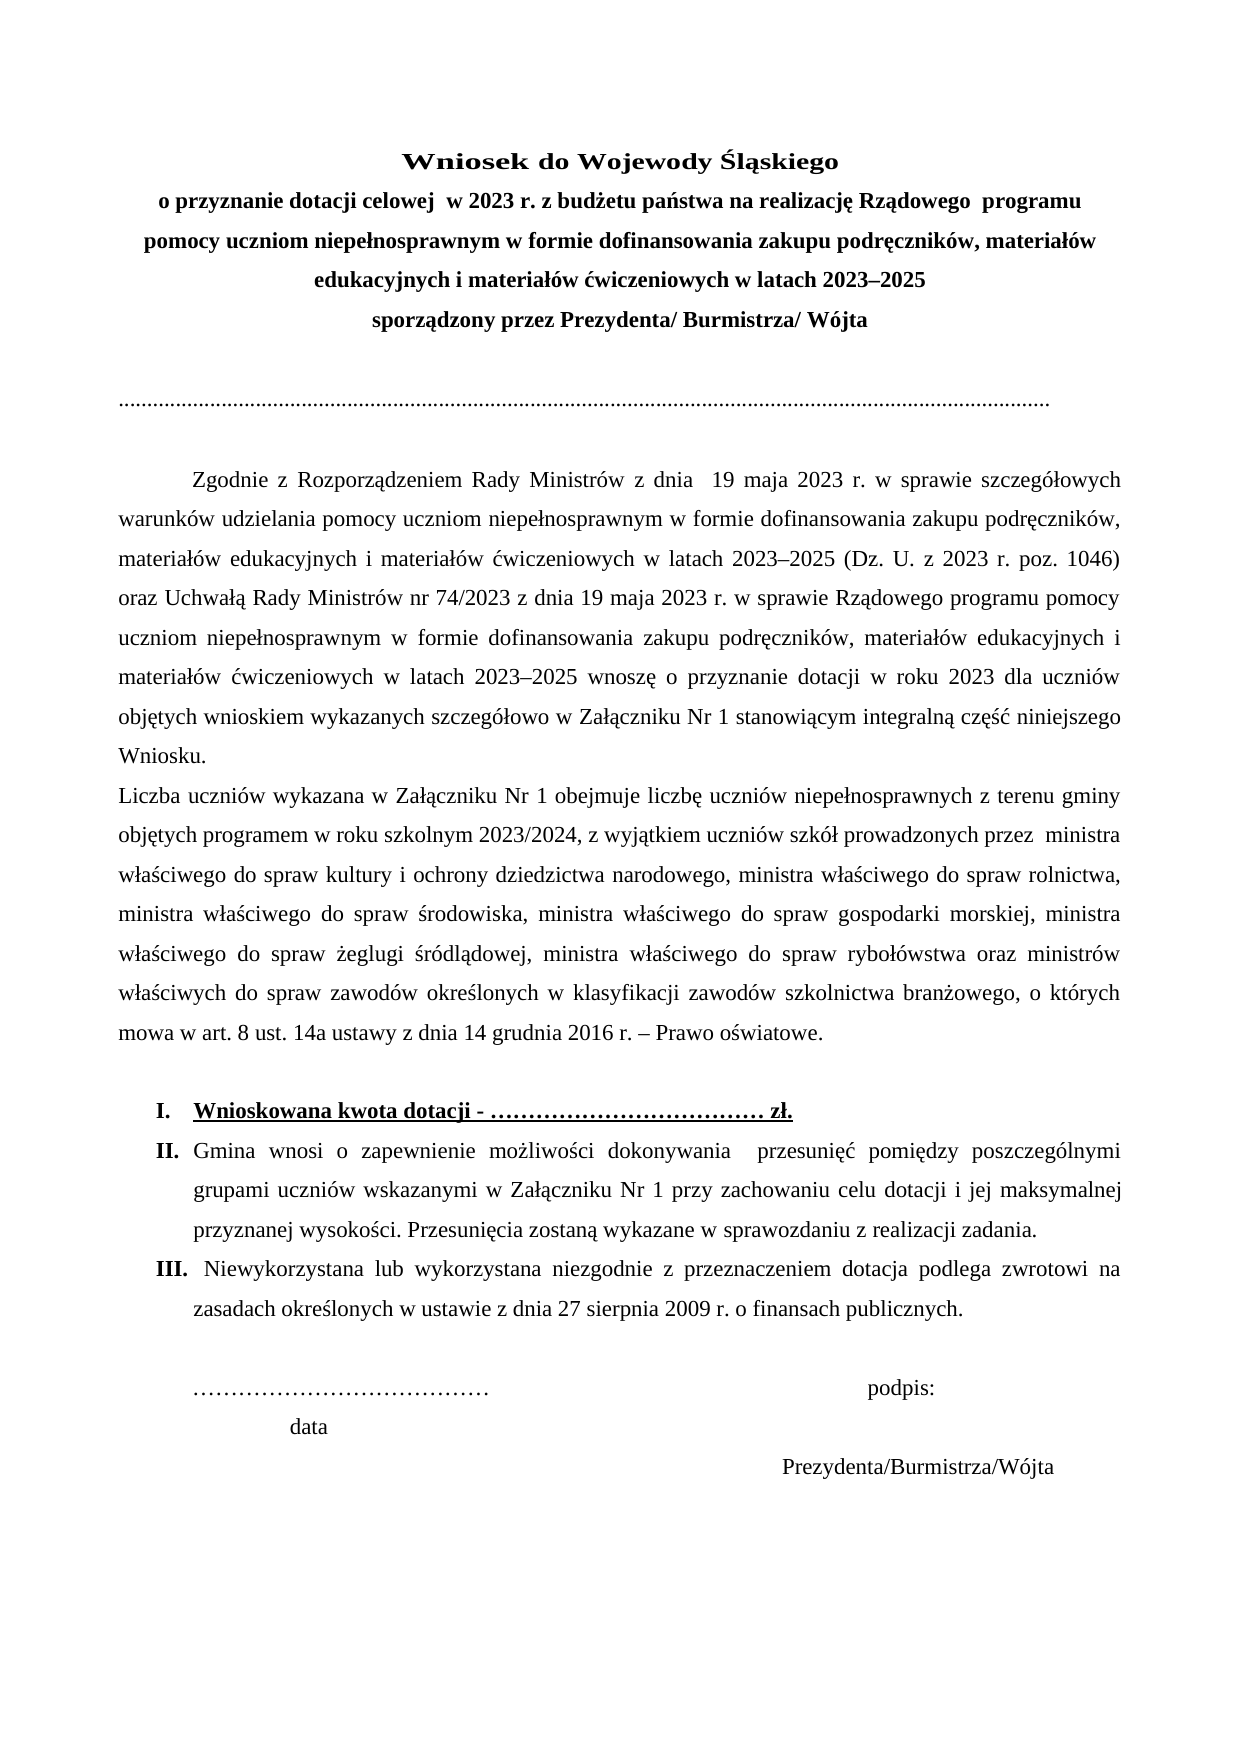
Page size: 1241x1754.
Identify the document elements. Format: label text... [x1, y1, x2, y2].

text Zgodnie z Rozporządzeniem Rady Ministrów z dnia 19 maja 2023 r. w sprawie szczegółowych warunków udzielania pomocy uczniom niepełnosprawnym w formie dofinansowania zakupu podręczników, materiałów edukacyjnych i materiałów ćwiczeniowych w latach 2023–2025 (Dz. U. z 2023 r. poz. 1046) oraz Uchwałą Rady Ministrów nr 74/2023 z dnia 19 maja 2023 r. w sprawie Rządowego programu pomocy uczniom niepełnosprawnym w formie dofinansowania zakupu podręczników, materiałów edukacyjnych i materiałów ćwiczeniowych w latach 2023–2025 wnoszę o przyznanie dotacji w roku 2023 dla uczniów objętych wnioskiem wykazanych szczegółowo w Załączniku Nr 1 stanowiącym integralną część niniejszego Wniosku. [118, 466, 1122, 769]
text ................................................................................................................................................................... [118, 384, 1122, 411]
list Niewykorzystana lub wykorzystana niezgodnie z przeznaczeniem dotacja podlega zwrotowi na zasadach określonych w ustawie z dnia 27 sierpnia 2009 r. o finansach publicznych. [156, 1256, 1122, 1321]
text data [118, 1413, 1122, 1440]
text o przyznanie dotacji celowej w 2023 r. z budżetu państwa na realizację Rządowego programu pomocy uczniom niepełnosprawnym w formie dofinansowania zakupu podręczników, materiałów edukacyjnych i materiałów ćwiczeniowych w latach 2023–2025 [118, 187, 1122, 292]
text Prezydenta/Burmistrza/Wójta [634, 1453, 1122, 1479]
text ………………………………… podpis: [192, 1374, 1122, 1400]
list Wnioskowana kwota dotacji - ……………………………… zł. [156, 1098, 1122, 1124]
text sporządzony przez Prezydenta/ Burmistrza/ Wójta [118, 306, 1122, 332]
text Liczba uczniów wykazana w Załączniku Nr 1 obejmuje liczbę uczniów niepełnosprawnych z terenu gminy objętych programem w roku szkolnym 2023/2024, z wyjątkiem uczniów szkół prowadzonych przez ministra właściwego do spraw kultury i ochrony dziedzictwa narodowego, ministra właściwego do spraw rolnictwa, ministra właściwego do spraw środowiska, ministra właściwego do spraw gospodarki morskiej, ministra właściwego do spraw żeglugi śródlądowej, ministra właściwego do spraw rybołówstwa oraz ministrów właściwych do spraw zawodów określonych w klasyfikacji zawodów szkolnictwa branżowego, o których mowa w art. 8 ust. 14a ustawy z dnia 14 grudnia 2016 r. – Prawo oświatowe. [118, 782, 1122, 1045]
text Wniosek do Wojewody Śląskiego [118, 148, 1122, 174]
list Gmina wnosi o zapewnienie możliwości dokonywania przesunięć pomiędzy poszczególnymi grupami uczniów wskazanymi w Załączniku Nr 1 przy zachowaniu celu dotacji i jej maksymalnej przyznanej wysokości. Przesunięcia zostaną wykazane w sprawozdaniu z realizacji zadania. [156, 1137, 1122, 1242]
